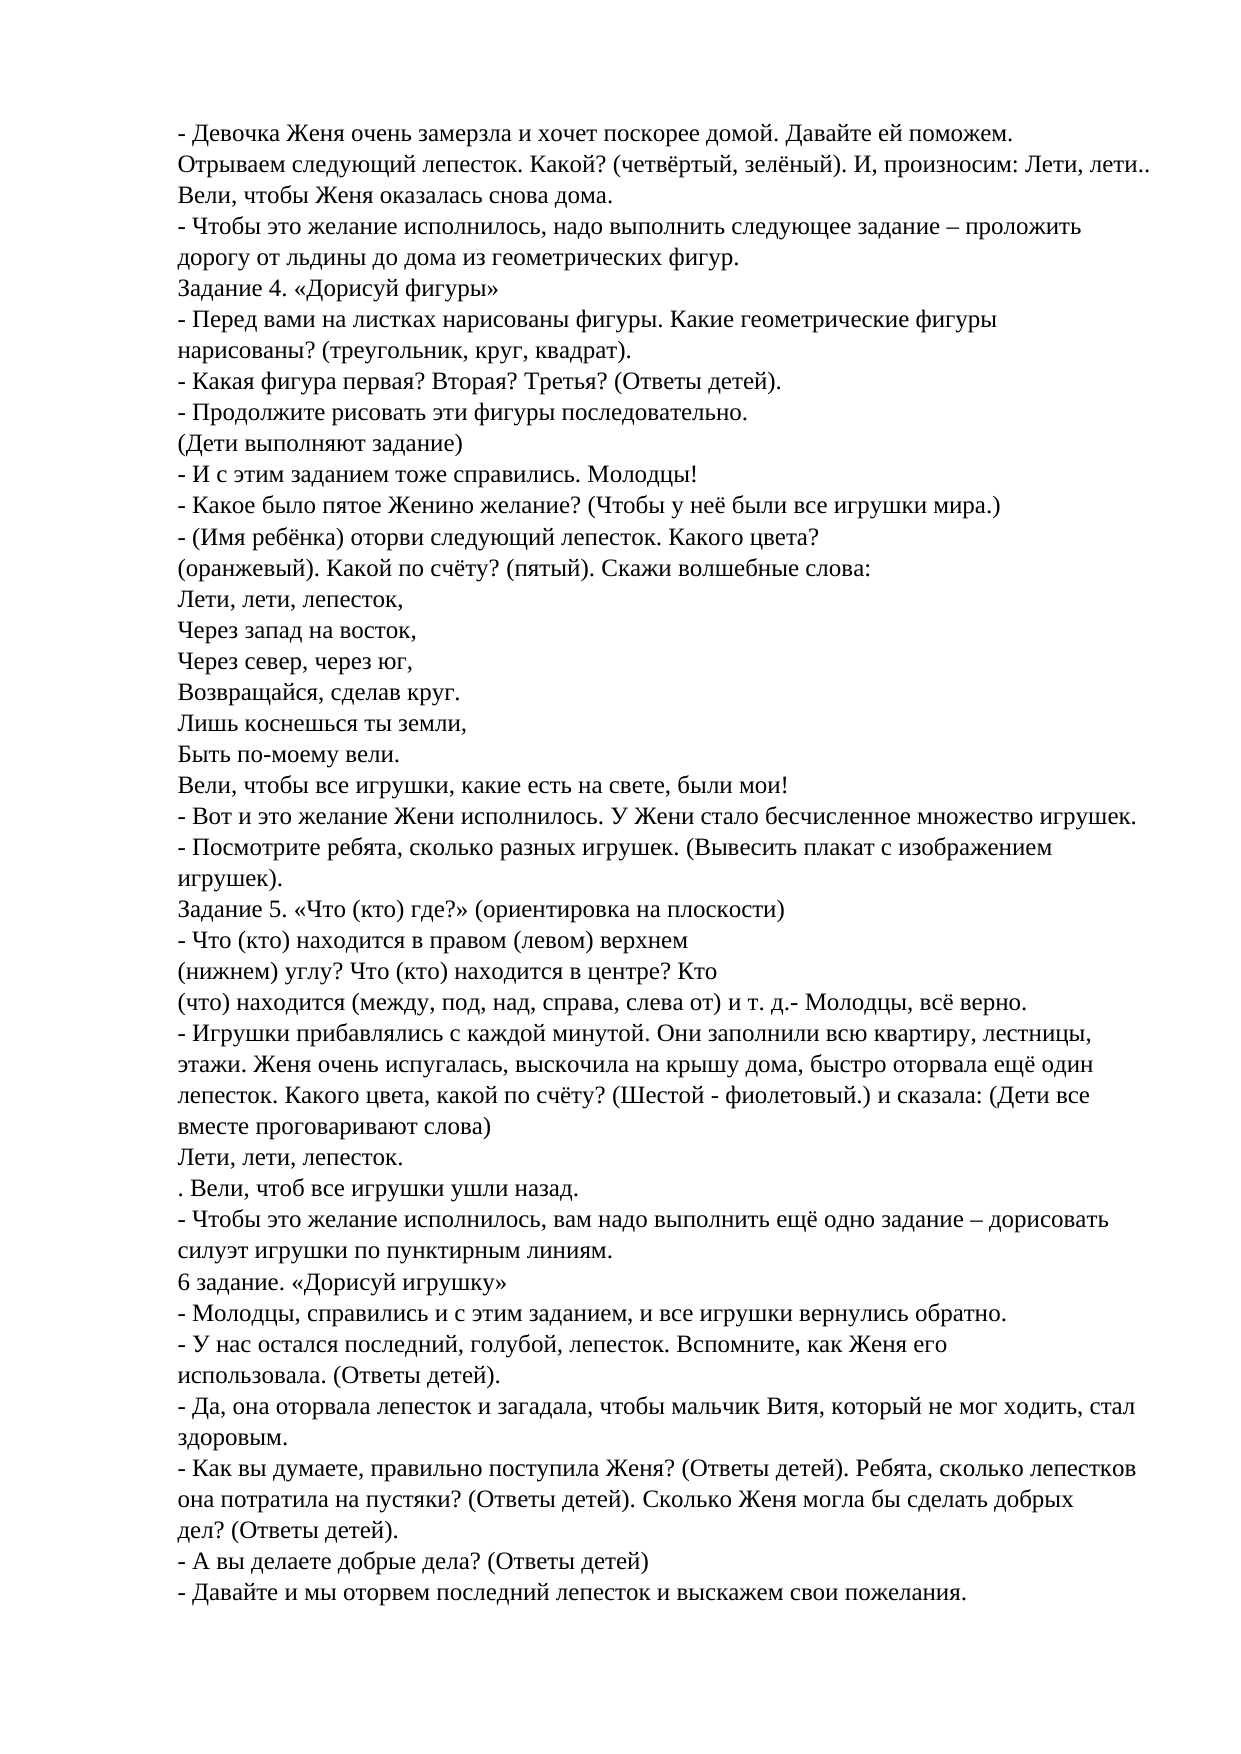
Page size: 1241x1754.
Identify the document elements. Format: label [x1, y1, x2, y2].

text [177, 118, 1152, 1606]
